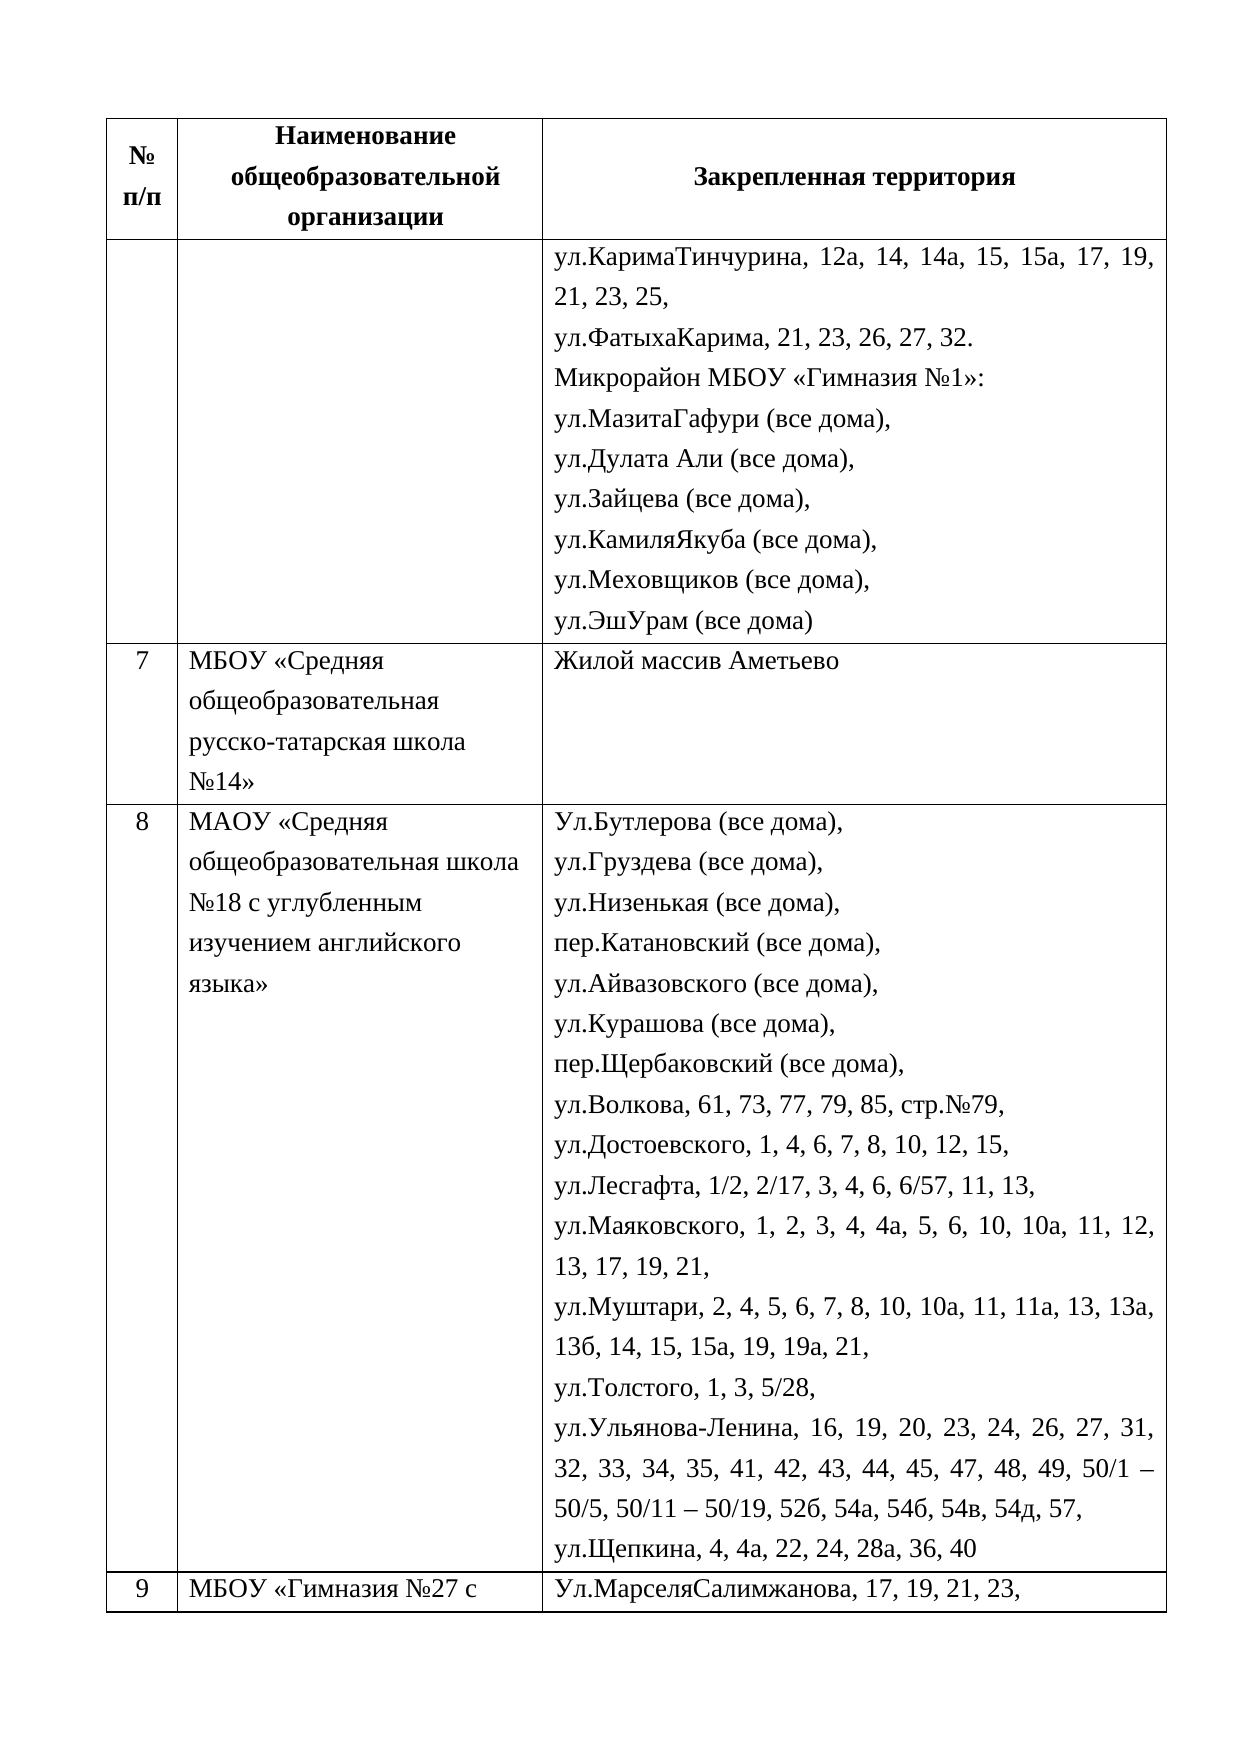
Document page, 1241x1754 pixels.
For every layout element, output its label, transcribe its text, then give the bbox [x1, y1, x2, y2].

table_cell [543, 240, 1166, 643]
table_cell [178, 240, 542, 643]
table_cell МБОУ «Средняя общеобразовательная русско-татарская школа №14» [178, 644, 542, 804]
table_cell МАОУ «Средняя общеобразовательная школа №18 с углубленным изучением английского языка» [178, 805, 542, 1571]
table_cell 6 [107, 240, 177, 643]
table_cell Ул.Бутлерова (все дома), ул.Груздева (все дома), ул.Низенькая (все дома), пер.Катановский (все дома), ул.Айвазовского (все дома), ул.Курашова (все дома), пер.Щербаковский (все дома), ул.Волкова, 61, 73, 77, 79, 85, стр.№79, ул.Достоевского, 1, 4, 6, 7, 8, 10, 12, 15, ул.Лесгафта, 1/2, 2/17, 3, 4, 6, 6/57, 11, 13, ул.Маяковского, 1, 2, 3, 4, 4а, 5, 6, 10, 10а, 11, 12, 13, 17, 19, 21, ул.Муштари, 2, 4, 5, 6, 7, 8, 10, 10а, 11, 11а, 13, 13а, 13б, 14, 15, 15а, 19, 19а, 21, ул.Толстого, 1, 3, 5/28, ул.Ульянова-Ленина, 16, 19, 20, 23, 24, 26, 27, 31, 32, 33, 34, 35, 41, 42, 43, 44, 45, 47, 48, 49, 50/1 – 50/5, 50/11 – 50/19, 52б, 54а, 54б, 54в, 54д, 57, ул.Щепкина, 4, 4а, 22, 24, 28а, 36, 40 [543, 805, 1166, 1571]
table_header Закрепленная территория [543, 119, 1166, 239]
table_cell 7 [107, 644, 177, 804]
table_header Наименование общеобразовательной организации [178, 119, 542, 239]
table_header № п/п [107, 119, 177, 239]
table_cell Жилой массив Аметьево [543, 644, 1166, 804]
table_cell 8 [107, 805, 177, 1571]
table_cell 9 [107, 1573, 177, 1611]
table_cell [543, 1573, 1166, 1611]
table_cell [178, 1573, 542, 1611]
